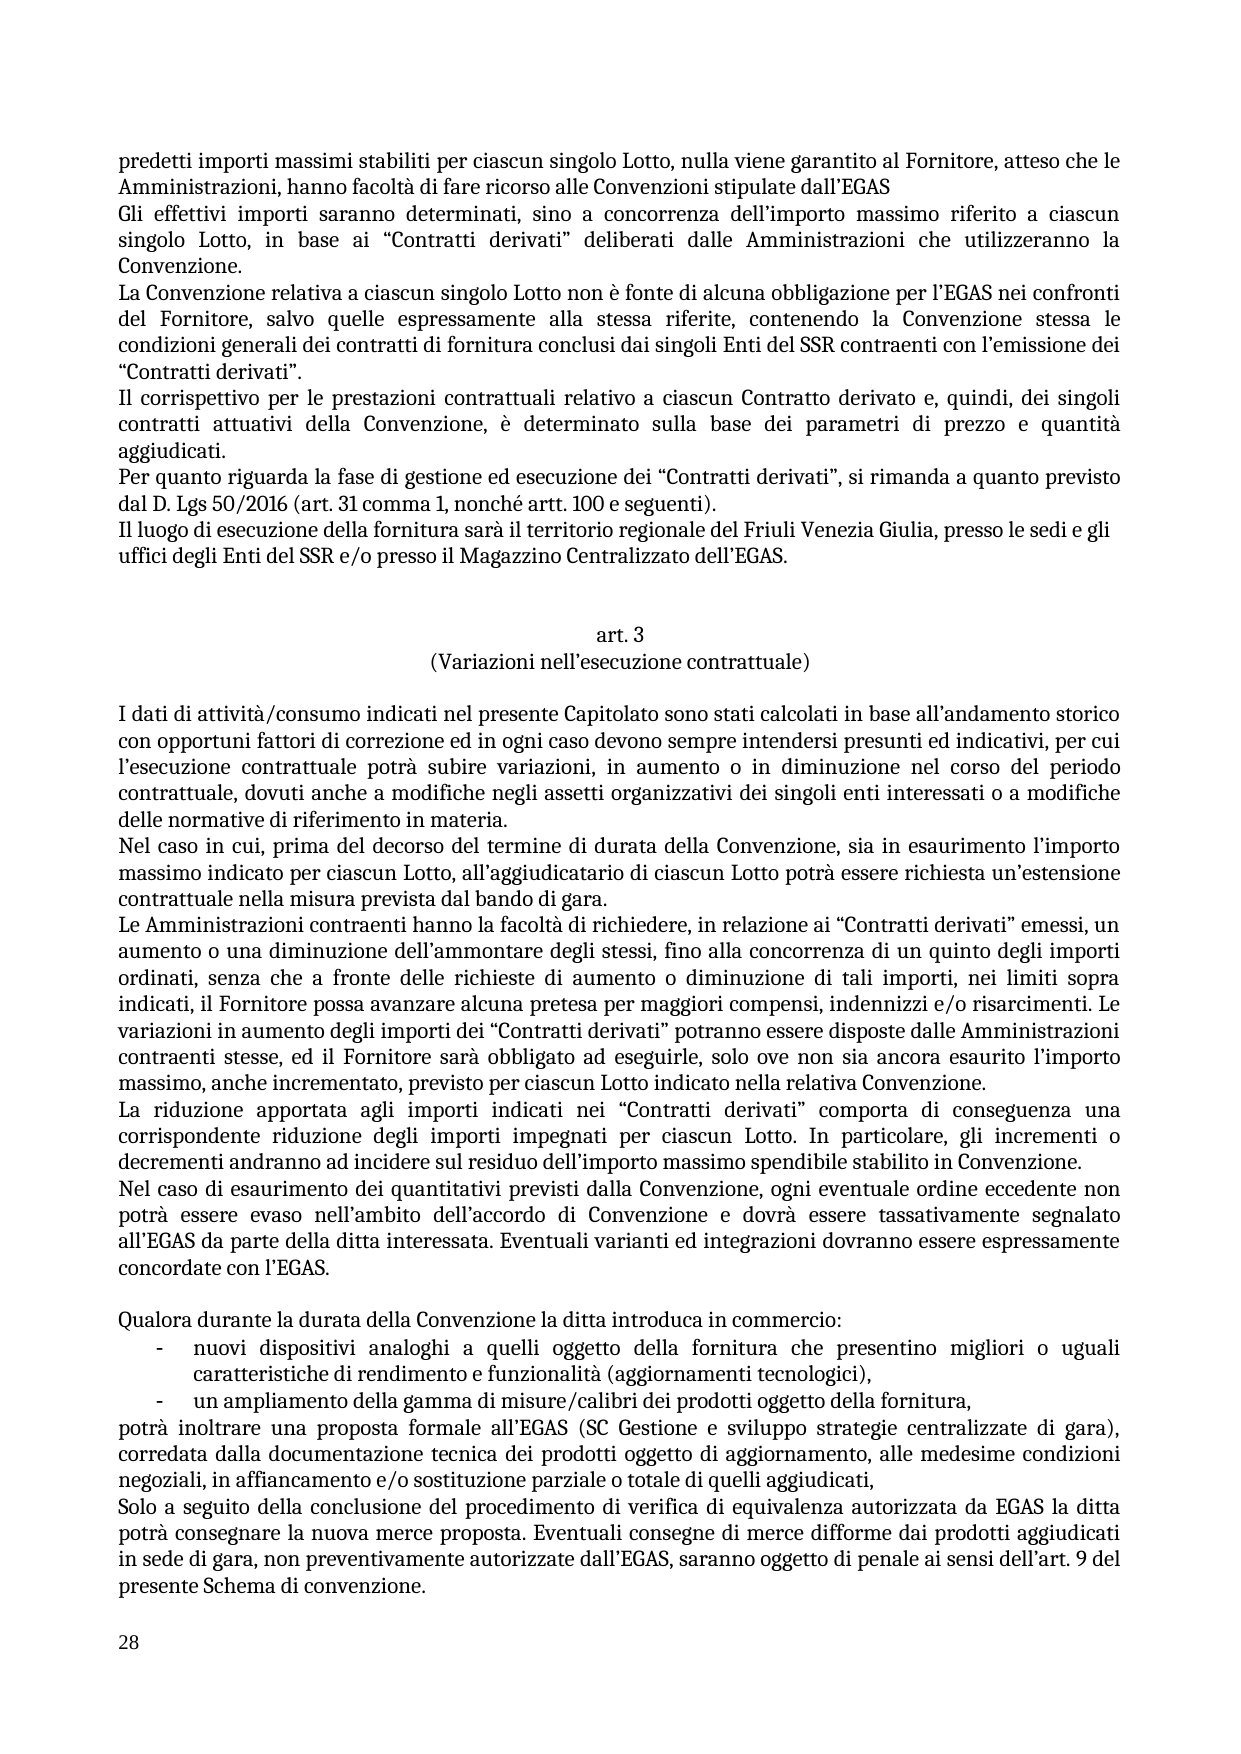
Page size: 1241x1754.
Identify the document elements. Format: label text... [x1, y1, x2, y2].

text Le Amministrazioni contraenti hanno la facoltà di richiedere, in relazione ai “Contratti derivati” emessi, un aumento o una diminuzione dell’ammontare degli stessi, fino alla concorrenza di un quinto degli importi ordinati, senza che a fronte delle richieste di aumento o diminuzione di tali importi, nei limiti sopra indicati, il Fornitore possa avanzare alcuna pretesa per maggiori compensi, indennizzi e/o risarcimenti. Le variazioni in aumento degli importi dei “Contratti derivati” potranno essere disposte dalle Amministrazioni contraenti stesse, ed il Fornitore sarà obbligato ad eseguirle, solo ove non sia ancora esaurito l’importo massimo, anche incrementato, previsto per ciascun Lotto indicato nella relativa Convenzione. [118, 912, 1122, 1096]
text La riduzione apportata agli importi indicati nei “Contratti derivati” comporta di conseguenza una corrispondente riduzione degli importi impegnati per ciascun Lotto. In particolare, gli incrementi o decrementi andranno ad incidere sul residuo dell’importo massimo spendibile stabilito in Convenzione. [118, 1096, 1122, 1176]
text Nel caso di esaurimento dei quantitativi previsti dalla Convenzione, ogni eventuale ordine eccedente non potrà essere evaso nell’ambito dell’accordo di Convenzione e dovrà essere tassativamente segnalato all’EGAS da parte della ditta interessata. Eventuali varianti ed integrazioni dovranno essere espressamente concordate con l’EGAS. [118, 1176, 1122, 1281]
text Gli effettivi importi saranno determinati, sino a concorrenza dell’importo massimo riferito a ciascun singolo Lotto, in base ai “Contratti derivati” deliberati dalle Amministrazioni che utilizzeranno [118, 200, 1122, 279]
list un ampliamento della gamma di misure/calibri dei prodotti oggetto della fornitura, [156, 1387, 1122, 1414]
text relativa a ciascun singolo Lotto non è fonte di alcuna obbligazione per l’EGAS nei confronti del Fornitore, salvo quelle espressamente alla stessa riferite, contenendo stessa le condizioni generali dei contratti di fornitura conclusi dai singoli Enti del SSR contraenti con l’emissione dei “Contratti derivati”. [118, 279, 1122, 385]
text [118, 148, 1122, 200]
list nuovi dispositivi analoghi a quelli oggetto della fornitura che presentino migliori o uguali caratteristiche di rendimento e funzionalità (aggiornamenti tecnologici), [156, 1334, 1122, 1387]
text art. 3 [118, 622, 1122, 648]
text Solo a seguito della conclusione del procedimento di verifica di equivalenza autorizzata da EGAS la ditta potrà consegnare la nuova merce proposta. Eventuali consegne di merce difforme dai prodotti aggiudicati in sede di gara, non preventivamente autorizzate dall’EGAS, saranno oggetto di penale ai sensi dell’art. 9 del presente Schema di convenzione. [118, 1493, 1122, 1599]
text (Variazioni nell’esecuzione contrattuale) [118, 648, 1122, 675]
text I dati di attività/consumo indicati nel presente Capitolato sono stati calcolati in base all’andamento storico con opportuni fattori di correzione ed in ogni caso devono sempre intendersi presunti ed indicativi, per cui l’esecuzione contrattuale potrà subire variazioni, in aumento o in diminuzione nel corso del periodo contrattuale, dovuti anche a modifiche negli assetti organizzativi dei singoli enti interessati o a modifiche delle normative di riferimento in materia. [118, 701, 1122, 833]
text Qualora durante la durata della Convenzione la ditta introduca in commercio: [118, 1307, 1122, 1334]
text potrà inoltrare una proposta formale all’EGAS (SC Gestione e sviluppo strategie centralizzate di gara), corredata dalla documentazione tecnica dei prodotti oggetto di aggiornamento, alle medesime condizioni negoziali, in affiancamento e/o sostituzione parziale o totale di quelli aggiudicati, [118, 1414, 1122, 1493]
text Il luogo di esecuzione della fornitura sarà il territorio regionale del Friuli Venezia Giulia, presso le sedi e gli uffici degli Enti del SSR e/o presso il Magazzino Centralizzato dell’EGAS. [118, 517, 1122, 569]
text Nel caso in cui, prima del decorso del termine di durata della Convenzione, sia in esaurimento l’importo massimo indicato per ciascun Lotto, all’aggiudicatario di ciascun Lotto potrà essere richiesta un’estensione contrattuale nella misura prevista dal bando di gara. [118, 833, 1122, 912]
text Il corrispettivo per le prestazioni contrattuali relativo a ciascun Contratto derivato e, quindi, dei singoli contratti attuativi della Convenzione, è determinato sulla base dei parametri di prezzo e quantità aggiudicati. [118, 385, 1122, 464]
text Per quanto riguarda la fase di gestione ed esecuzione dei “Contratti derivati”, si rimanda a quanto previsto dal D. Lgs 50/2016 (art. 31 comma 1, nonché artt. 100 e seguenti). [118, 464, 1122, 517]
